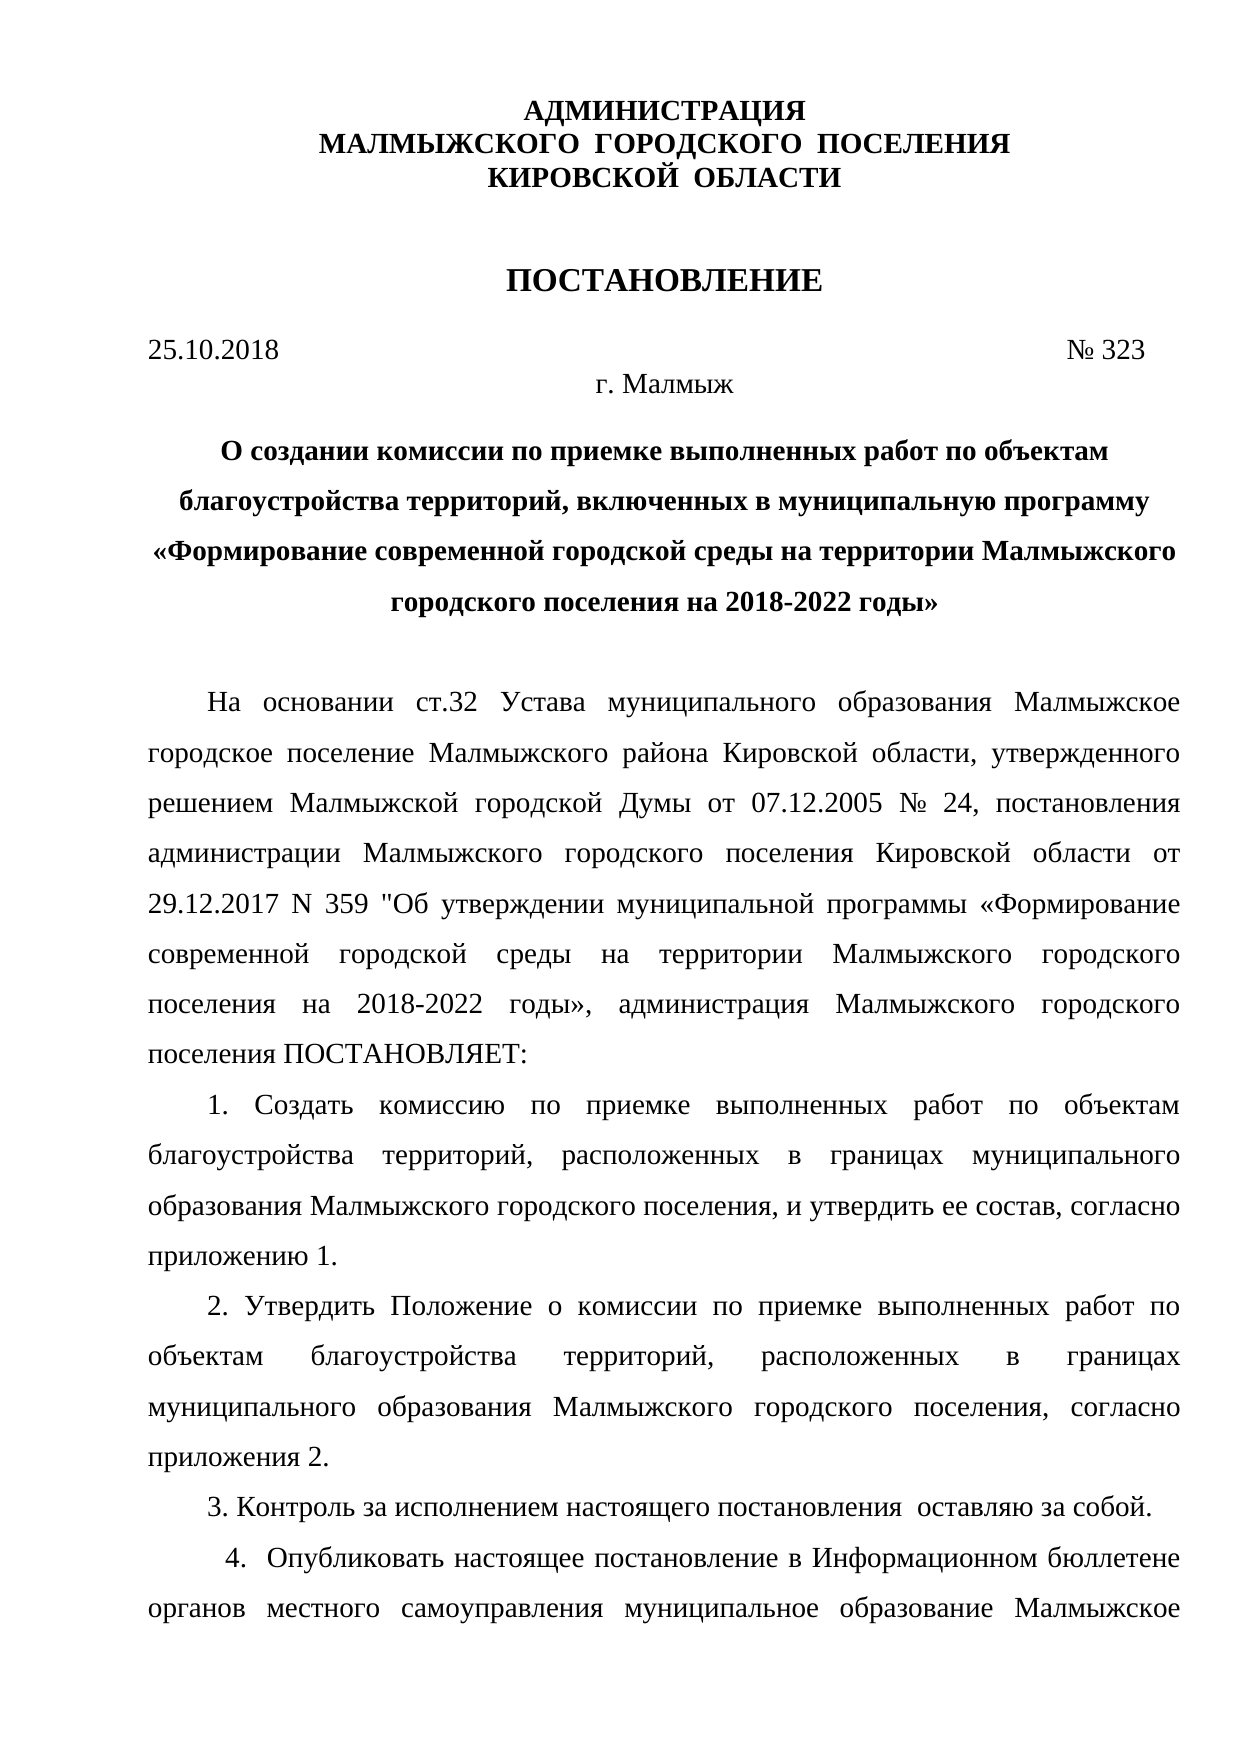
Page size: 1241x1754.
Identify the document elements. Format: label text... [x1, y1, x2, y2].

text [148, 1540, 1181, 1624]
text 1. Создать комиссию по приемке выполненных работ по объектам благоустройства территорий, расположенных в границах муниципального образования Малмыжского городского поселения, и утвердить ее состав, согласно приложению 1. [148, 1087, 1181, 1271]
text 25.10.2018 № 323 [148, 332, 1181, 366]
text На основании ст.32 Устава муниципального образования Малмыжское городское поселение Малмыжского района Кировской области, утвержденного решением Малмыжской городской Думы от 07.12.2005 № 24, постановления администрации Малмыжского городского поселения Кировской области от 29.12.2017 N 359 "Об утверждении муниципальной программы «Формирование современной городской среды на территории Малмыжского городского поселения на 2018-2022 годы», администрация Малмыжского городского поселения ПОСТАНОВЛЯЕТ: [148, 684, 1181, 1070]
text 3. Контроль за исполнением настоящего постановления оставляю за собой. [148, 1489, 1181, 1523]
text 2. Утвердить Положение о комиссии по приемке выполненных работ по объектам благоустройства территорий, расположенных в границах муниципального образования Малмыжского городского поселения, согласно приложения 2. [148, 1288, 1181, 1473]
text О создании комиссии по приемке выполненных работ по объектам благоустройства территорий, включенных в муниципальную программу «Формирование современной городской среды на территории Малмыжского городского поселения на 2018-2022 годы» [148, 433, 1181, 617]
text КИРОВСКОЙ ОБЛАСТИ [148, 160, 1181, 193]
text АДМИНИСТРАЦИЯ [148, 93, 1181, 126]
text МАЛМЫЖСКОГО ГОРОДСКОГО ПОСЕЛЕНИЯ [148, 126, 1181, 160]
text ПОСТАНОВЛЕНИЕ [148, 260, 1181, 299]
text г. Малмыж [148, 366, 1181, 399]
